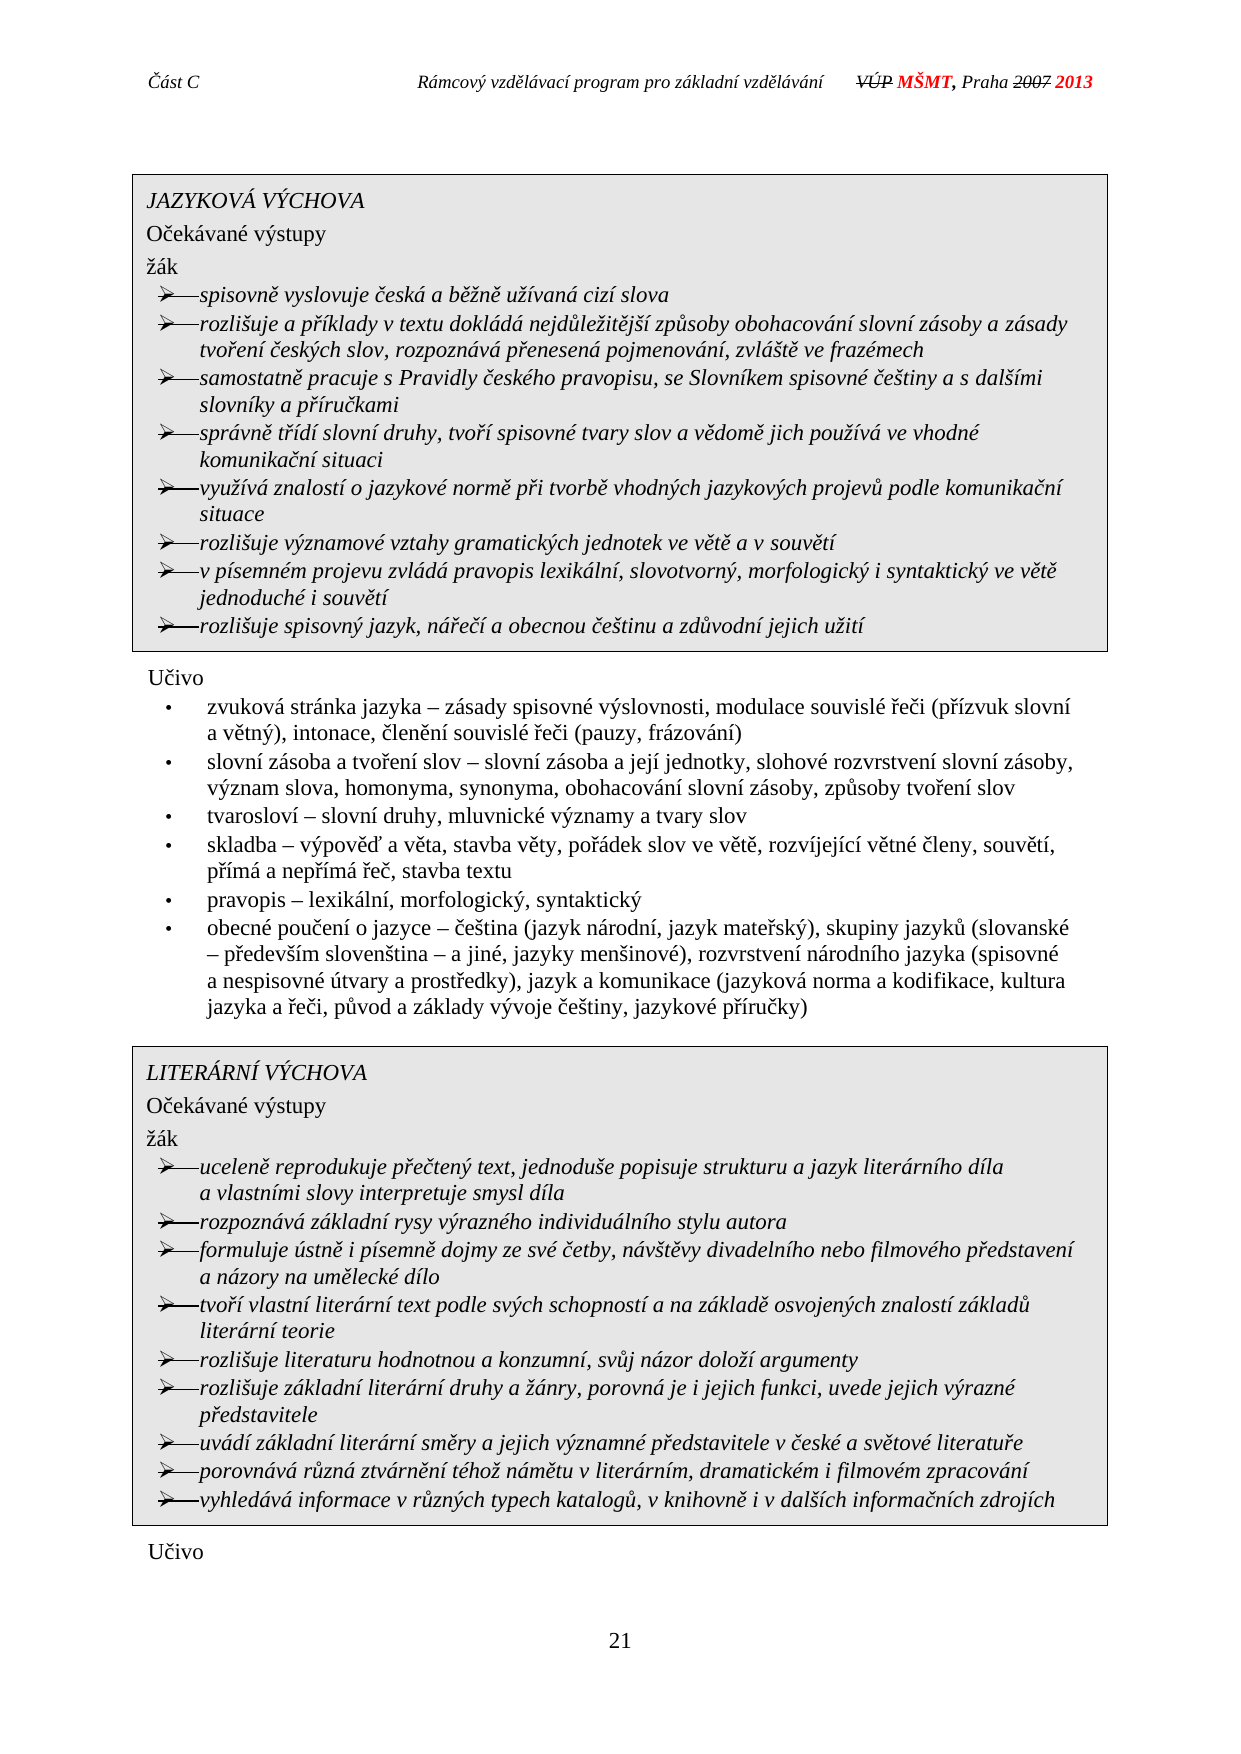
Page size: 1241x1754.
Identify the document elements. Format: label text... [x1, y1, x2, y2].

text Učivo [148, 664, 1092, 691]
table_header JAZYKOVÁ VÝCHOVA Očekávané výstupy žák spisovně vyslovuje česká a běžně užívaná cizí slova rozlišuje a příklady v textu dokládá nejdůležitější způsoby obohacování slovní zásoby a zásady tvoření českých slov, rozpoznává přenesená pojmenování, zvláště ve frazémech samostatně pracuje s Pravidly českého pravopisu, se Slovníkem spisovné češtiny a s dalšími slovníky a příručkami správně třídí slovní druhy, tvoří spisovné tvary slov a vědomě jich používá ve vhodné komunikační situaci využívá znalostí o jazykové normě při tvorbě vhodných jazykových projevů podle komunikační situace rozlišuje významové vztahy gramatických jednotek ve větě a v souvětí v písemném projevu zvládá pravopis lexikální, slovotvorný, morfologický i syntaktický ve větě jednoduché i souvětí rozlišuje spisovný jazyk, nářečí a obecnou češtinu a zdůvodní jejich užití [133, 175, 1107, 651]
text slovní zásoba a tvoření slov – slovní zásoba a její jednotky, slohové rozvrstvení slovní zásoby, význam slova, homonyma, synonyma, obohacování slovní zásoby, způsoby tvoření slov [165, 748, 1081, 800]
text tvarosloví – slovní druhy, mluvnické významy a tvary slov [165, 802, 1081, 829]
text Učivo [148, 1538, 1092, 1565]
text pravopis – lexikální, morfologický, syntaktický [165, 886, 1081, 912]
text skladba – výpověď a věta, stavba věty, pořádek slov ve větě, rozvíjející větné členy, souvětí, přímá a nepřímá řeč, stavba textu [165, 831, 1081, 884]
text obecné poučení o jazyce – čeština (jazyk národní, jazyk mateřský), skupiny jazyků (slovanské – především slovenština – a jiné, jazyky menšinové), rozvrstvení národního jazyka (spisovné a nespisovné útvary a prostředky), jazyk a komunikace (jazyková norma a kodifikace, kultura jazyka a řeči, původ a základy vývoje češtiny, jazykové příručky) [165, 914, 1081, 1019]
text zvuková stránka jazyka – zásady spisovné výslovnosti, modulace souvislé řeči (přízvuk slovní a větný), intonace, členění souvislé řeči (pauzy, frázování) [165, 693, 1081, 746]
table_header LITERÁRNÍ VÝCHOVA Očekávané výstupy žák uceleně reprodukuje přečtený text, jednoduše popisuje strukturu a jazyk literárního díla a vlastními slovy interpretuje smysl díla rozpoznává základní rysy výrazného individuálního stylu autora formuluje ústně i písemně dojmy ze své četby, návštěvy divadelního nebo filmového představení a názory na umělecké dílo tvoří vlastní literární text podle svých schopností a na základě osvojených znalostí základů literární teorie rozlišuje literaturu hodnotnou a konzumní, svůj názor doloží argumenty rozlišuje základní literární druhy a žánry, porovná je i jejich funkci, uvede jejich výrazné představitele uvádí základní literární směry a jejich významné představitele v české a světové literatuře porovnává různá ztvárnění téhož námětu v literárním, dramatickém i filmovém zpracování vyhledává informace v různých typech katalogů, v knihovně i v dalších informačních zdrojích [133, 1047, 1107, 1525]
